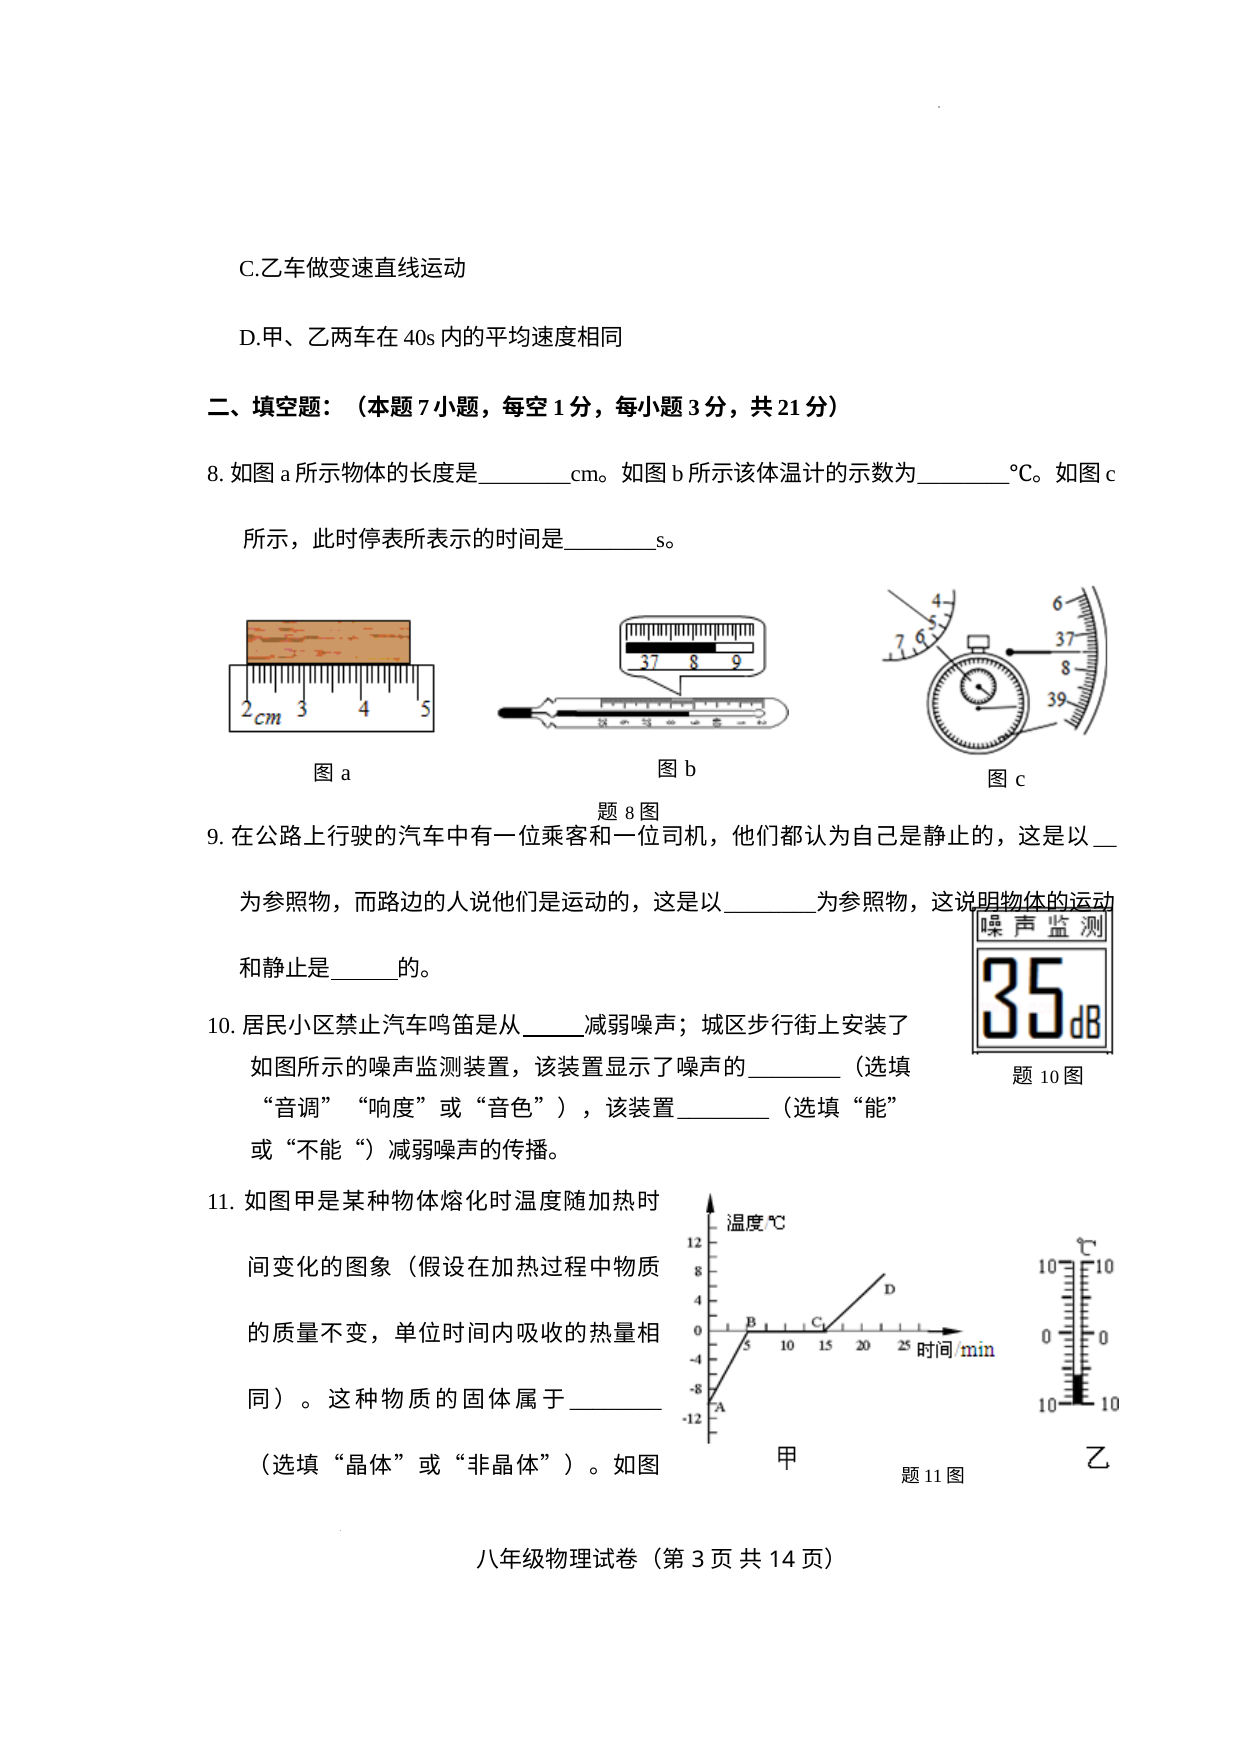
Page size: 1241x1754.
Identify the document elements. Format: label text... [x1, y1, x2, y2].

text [207, 1167, 1116, 1497]
picture [226, 614, 789, 754]
picture [867, 582, 1117, 763]
text 二、填空题：（本题7小题，每空1分，每小题3分，共21分） [207, 373, 1116, 439]
text 8. 如图a所示物体的长度是________cm。如图b所示该体温计的示数为________℃。如图c所示，此时停表所表示的时间是________s。 [207, 439, 1116, 571]
text C.乙车做变速直线运动 [207, 233, 1116, 299]
picture [679, 1193, 1119, 1470]
picture [966, 901, 1118, 1061]
text 9. 在公路上行驶的汽车中有一位乘客和一位司机，他们都认为自己是静止的，这是以__ 为参照物，而路边的人说他们是运动的，这是以________为参照物，这说明物体的运动和静止是 的。 [207, 802, 1116, 1000]
text D.甲、乙两车在40s内的平均速度相同 [207, 303, 1116, 369]
text 10. 居民小区禁止汽车鸣笛是从 减弱噪声；城区步行街上安装了如图所示的噪声监测装置，该装置显示了噪声的________（选填“音调”“响度”或“音色”），该装置________（选填“能”或“不能“）减弱噪声的传播。 [207, 1000, 911, 1167]
